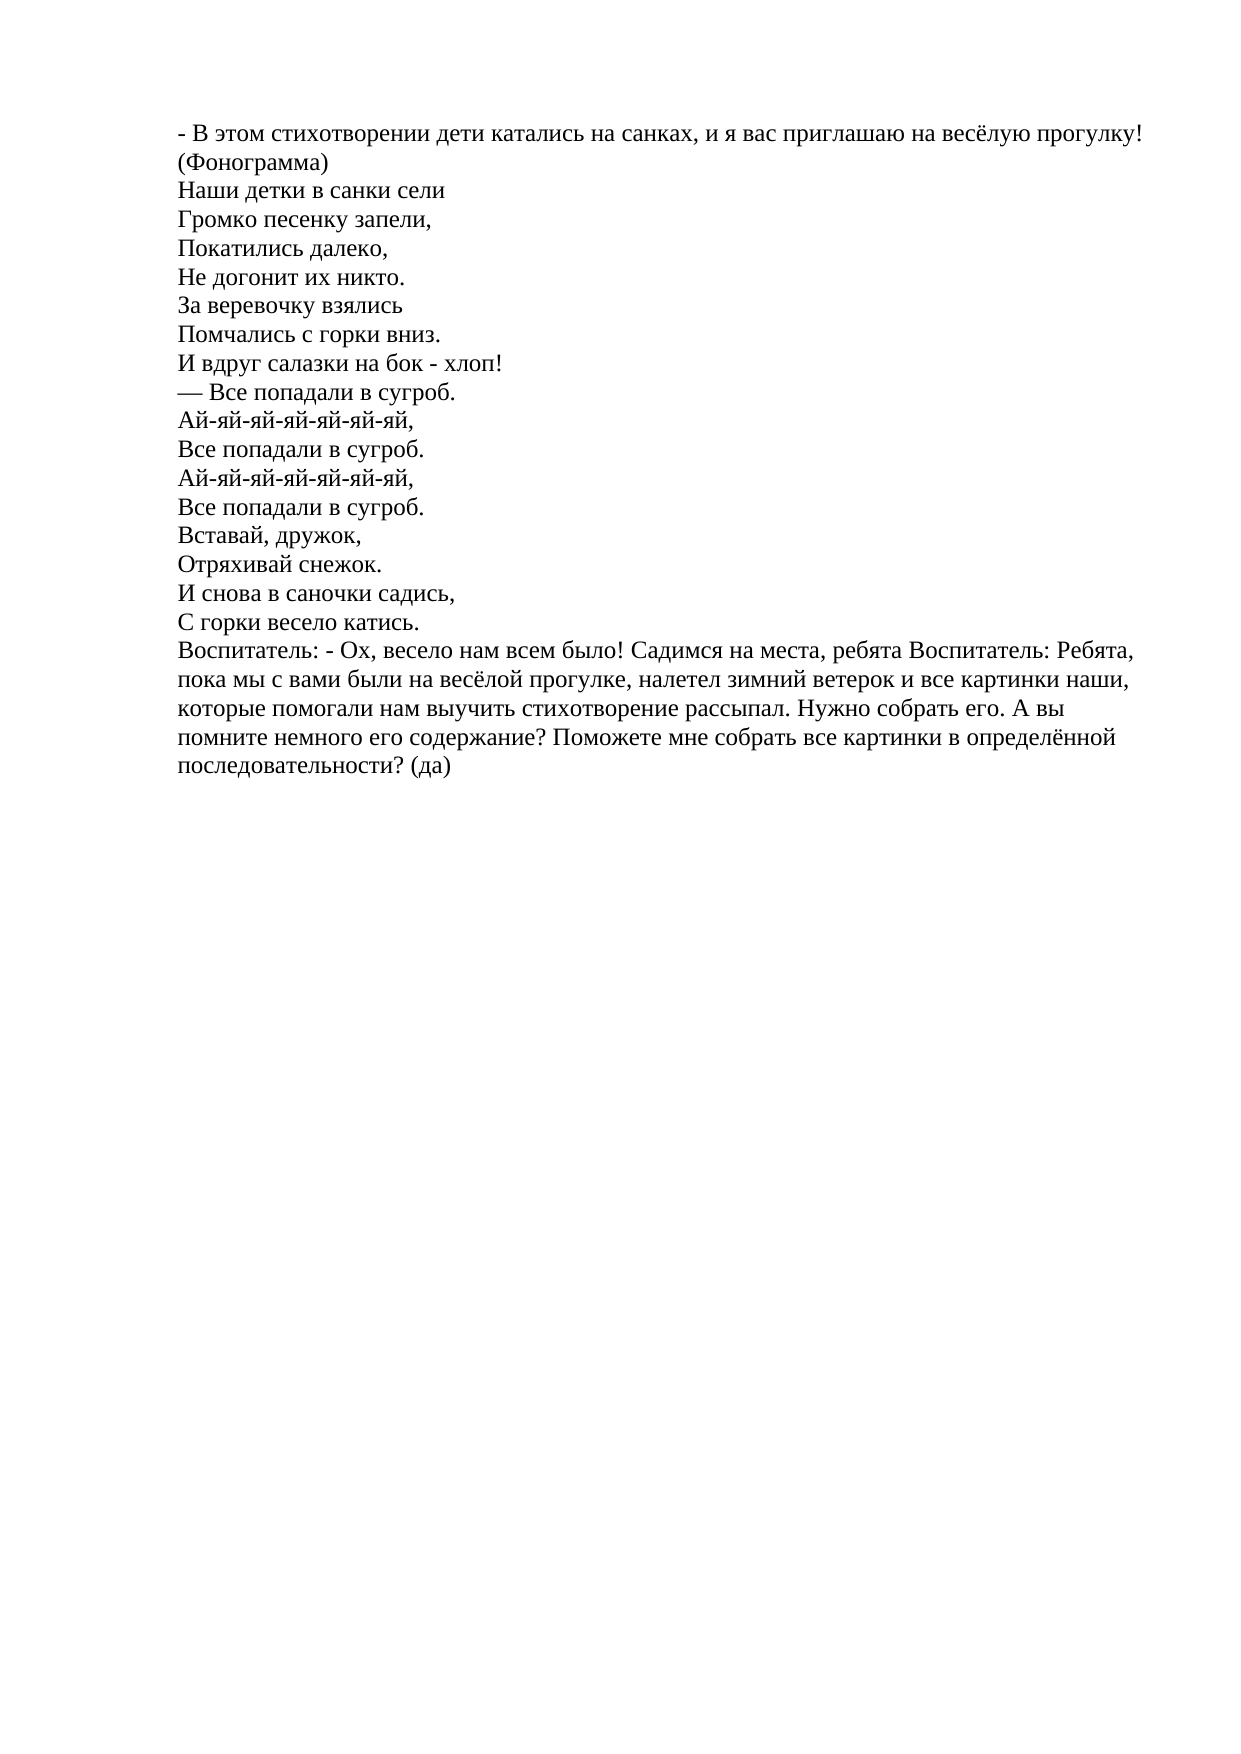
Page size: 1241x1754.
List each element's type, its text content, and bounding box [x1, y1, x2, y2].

text Покатились далеко, [177, 233, 1152, 262]
text Все попадали в сугроб. [177, 492, 1152, 521]
text И вдруг салазки на бок - хлоп! [177, 348, 1152, 377]
text Все попадали в сугроб. [177, 434, 1152, 463]
text Наши детки в санки сели [177, 176, 1152, 204]
text За веревочку взялись [177, 291, 1152, 319]
text - В этом стихотворении дети катались на санках, и я вас приглашаю на весёлую прогулку! (Фонограмма) [177, 118, 1152, 176]
text Ай-яй-яй-яй-яй-яй-яй, [177, 406, 1152, 434]
text Помчались с горки вниз. [177, 319, 1152, 348]
text — Все попадали в сугроб. [177, 377, 1152, 406]
text И снова в саночки садись, [177, 578, 1152, 607]
text С горки весело катись. [177, 607, 1152, 636]
text Не догонит их никто. [177, 262, 1152, 291]
text Громко песенку запели, [177, 204, 1152, 233]
text Воспитатель: - Ох, весело нам всем было! Садимся на места, ребята Воспитатель: Ребята, пока мы с вами были на весёлой прогулке, налетел зимний ветерок и все картинки наши, которые помогали нам выучить стихотворение рассыпал. Нужно собрать его. А вы помните немного его содержание? Поможете мне собрать все картинки в определённой последовательности? (да) [177, 636, 1152, 779]
text Ай-яй-яй-яй-яй-яй-яй, [177, 463, 1152, 492]
text Вставай, дружок, [177, 521, 1152, 549]
text Отряхивай снежок. [177, 549, 1152, 578]
